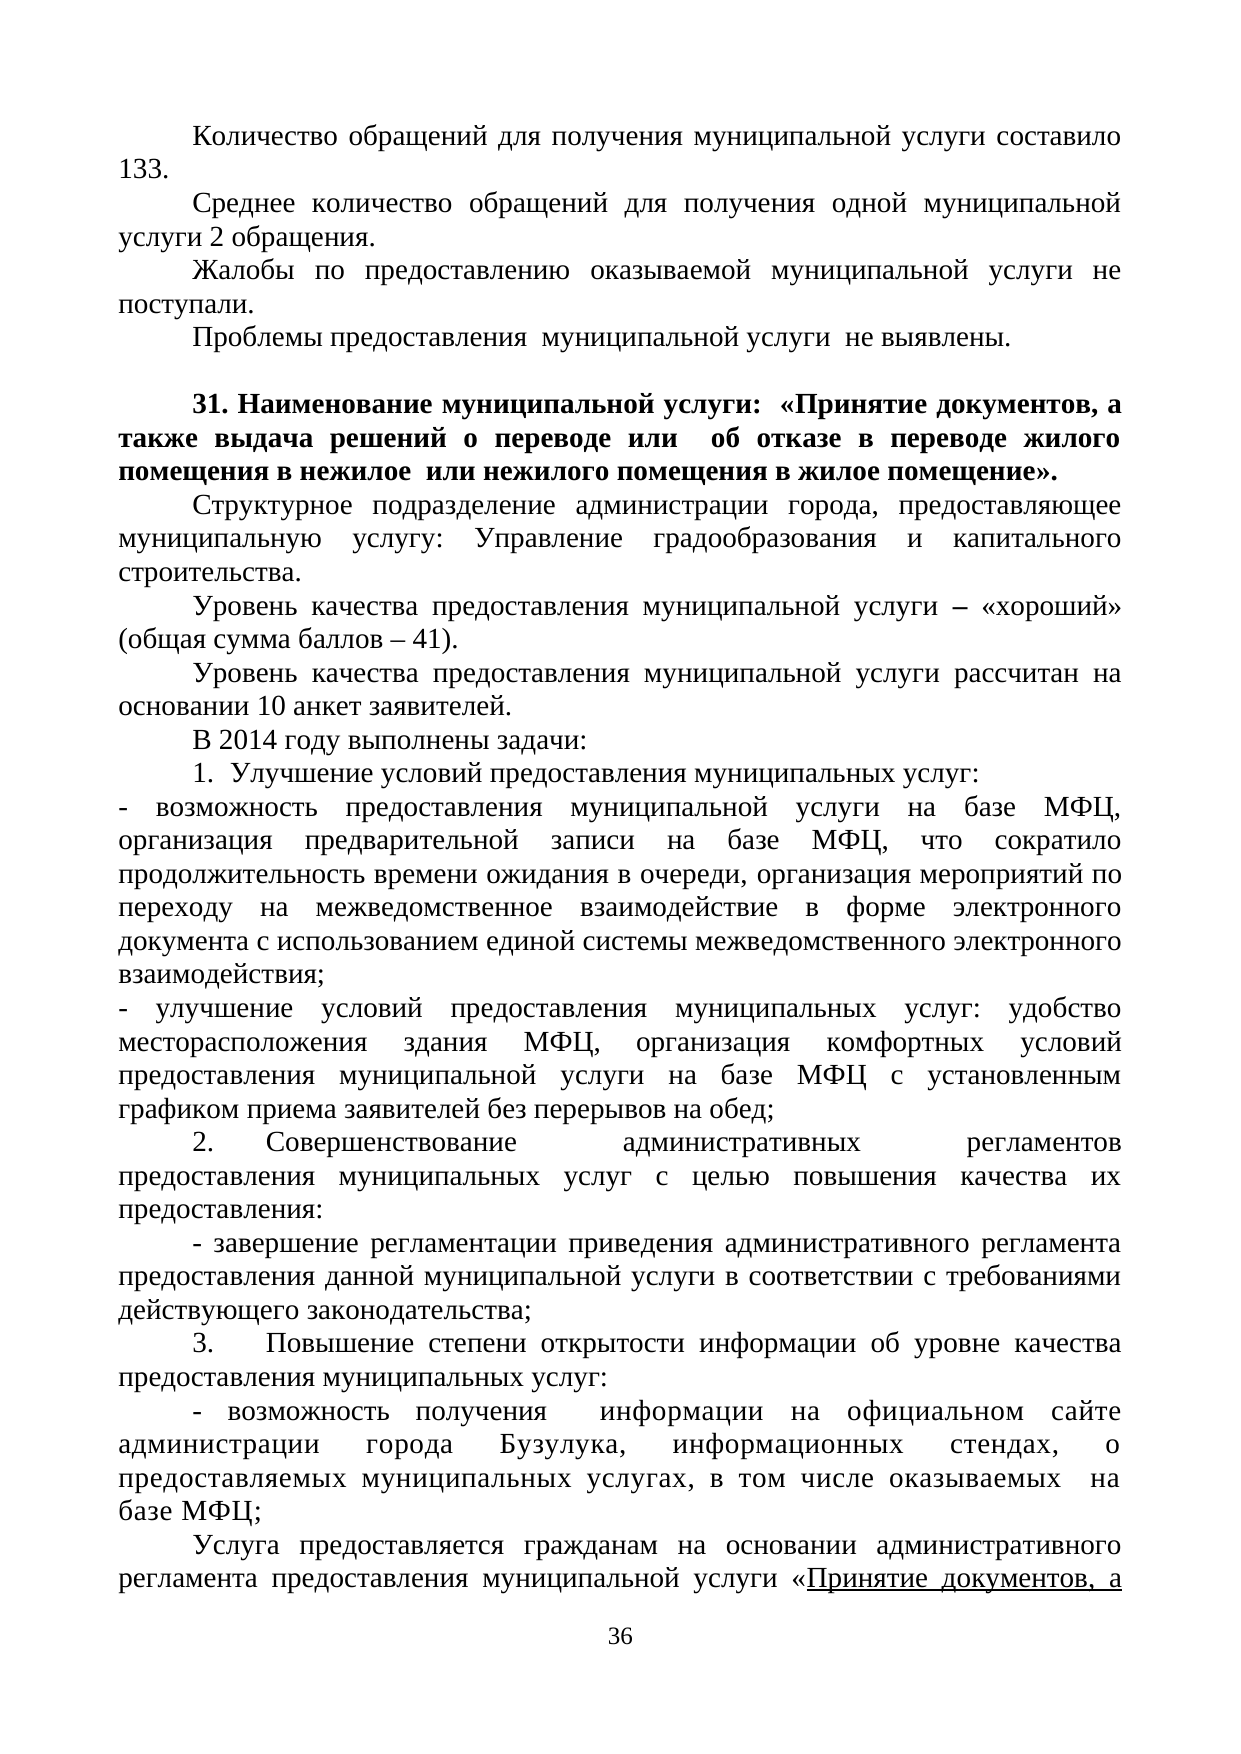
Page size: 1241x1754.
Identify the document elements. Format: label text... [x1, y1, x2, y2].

text В 2014 году выполнены задачи: [118, 722, 1122, 755]
text - завершение регламентации приведения административного регламента предоставления данной муниципальной услуги в соответствии с требованиями действующего законодательства; [118, 1225, 1122, 1326]
text Количество обращений для получения муниципальной услуги составило 133. [118, 118, 1122, 185]
list Повышение степени открытости информации об уровне качества предоставления муниципальных услуг: [118, 1326, 1122, 1393]
text - возможность предоставления муниципальной услуги на базе МФЦ, организация предварительной записи на базе МФЦ, что сократило продолжительность времени ожидания в очереди, организация мероприятий по переходу на межведомственное взаимодействие в форме электронного документа с использованием единой системы межведомственного электронного взаимодействия; [118, 789, 1122, 990]
text Жалобы по предоставлению оказываемой муниципальной услуги не поступали. [118, 252, 1122, 319]
text - улучшение условий предоставления муниципальных услуг: удобство месторасположения здания МФЦ, организация комфортных условий предоставления муниципальной услуги на базе МФЦ с установленным графиком приема заявителей без перерывов на обед; [118, 990, 1122, 1124]
text Уровень качества предоставления муниципальной услуги – «хороший» (общая сумма баллов – 41). [118, 588, 1122, 655]
list Совершенствование административных регламентов предоставления муниципальных услуг с целью повышения качества их предоставления: [118, 1124, 1122, 1225]
text Проблемы предоставления муниципальной услуги не выявлены. [118, 319, 1122, 353]
text - возможность получения информации на официальном сайте администрации города Бузулука, информационных стендах, о предоставляемых муниципальных услугах, в том числе оказываемых на базе МФЦ; [118, 1393, 1122, 1527]
text Структурное подразделение администрации города, предоставляющее муниципальную услугу: Управление градообразования и капитального строительства. [118, 487, 1122, 588]
list Улучшение условий предоставления муниципальных услуг: [192, 755, 1122, 789]
text Уровень качества предоставления муниципальной услуги рассчитан на основании 10 анкет заявителей. [118, 655, 1122, 722]
text 31. Наименование муниципальной услуги: «Принятие документов, а также выдача решений о переводе или об отказе в переводе жилого помещения в нежилое или нежилого помещения в жилое помещение». [118, 386, 1122, 487]
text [118, 1527, 1122, 1594]
text Среднее количество обращений для получения одной муниципальной услуги 2 обращения. [118, 185, 1122, 252]
